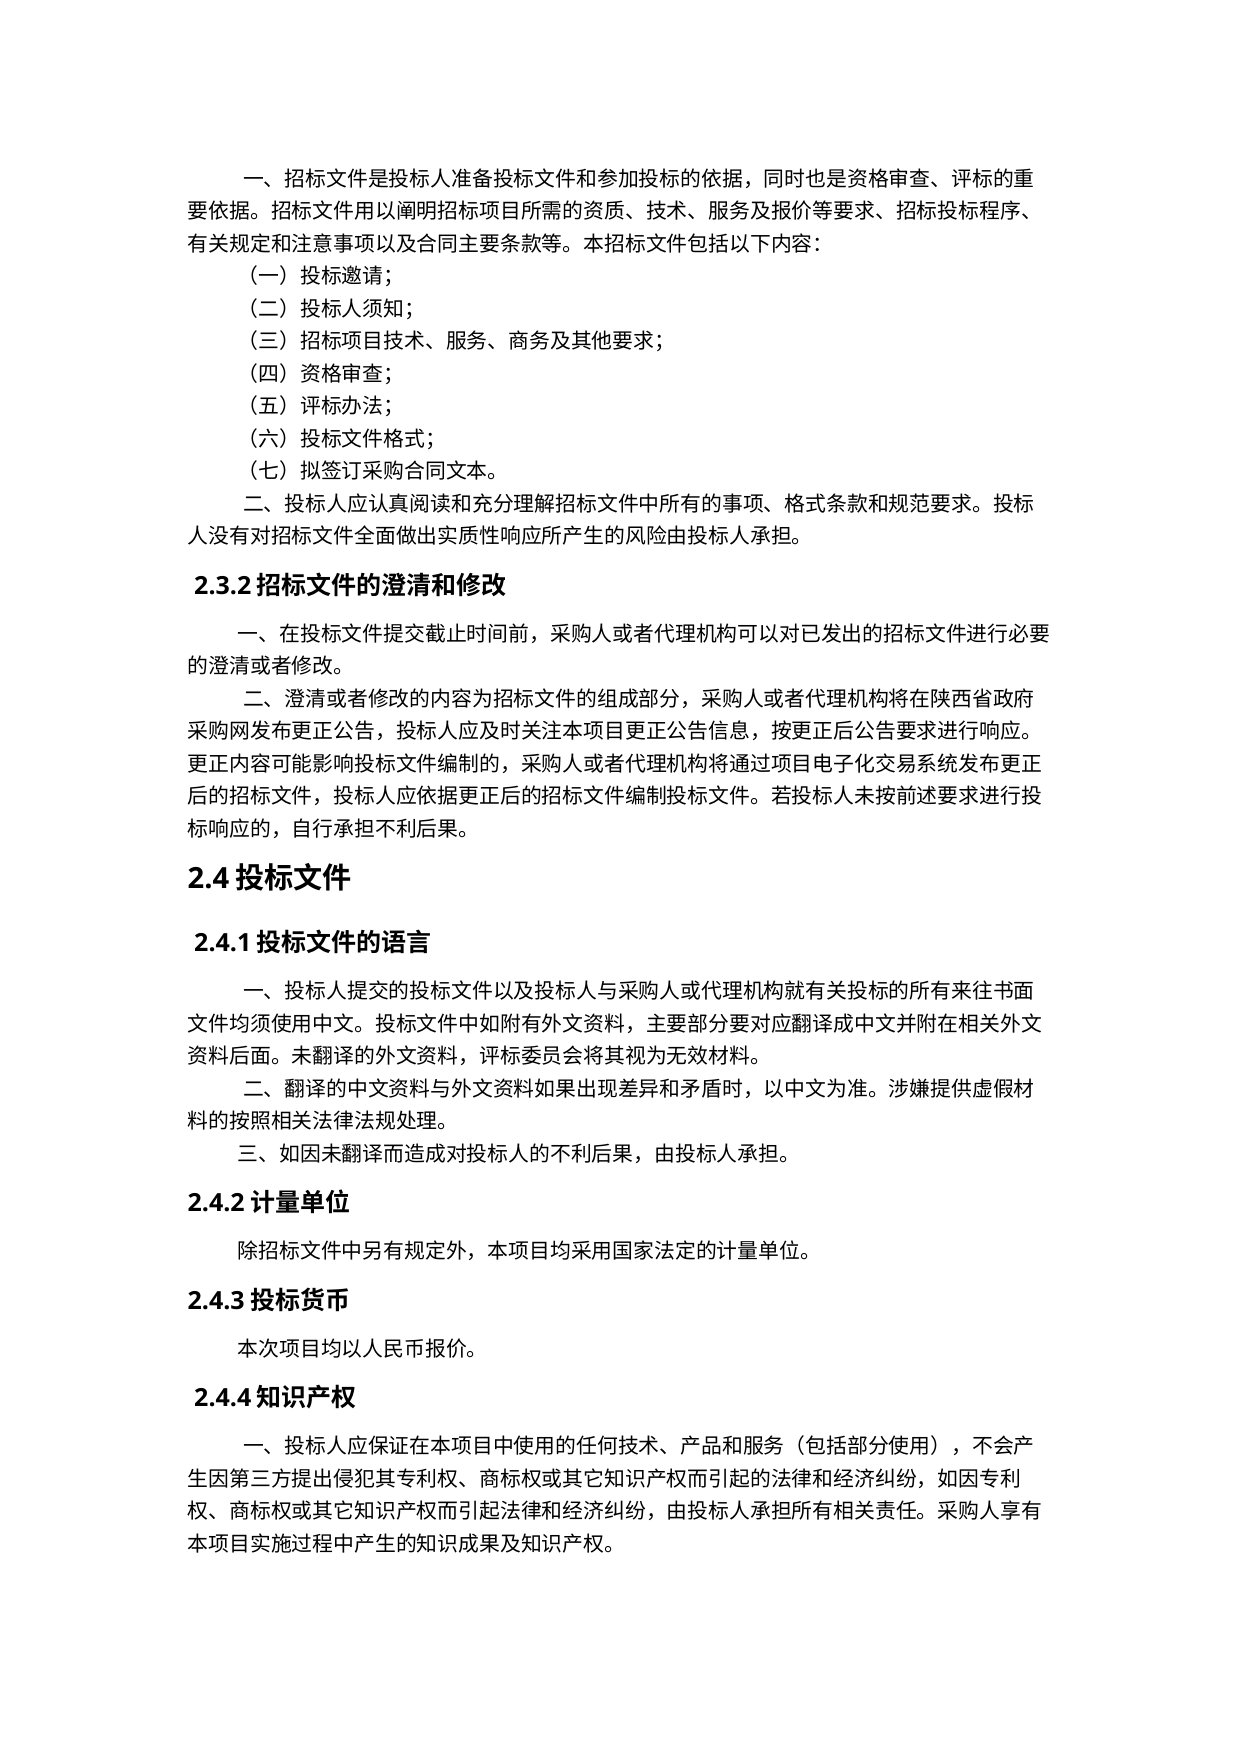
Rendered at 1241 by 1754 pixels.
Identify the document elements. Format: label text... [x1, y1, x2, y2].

text 2.4.3投标货币 [187, 1267, 1053, 1332]
text 二、投标人应认真阅读和充分理解招标文件中所有的事项、格式条款和规范要求。投标人没有对招标文件全面做出实质性响应所产生的风险由投标人承担。 [187, 487, 1053, 552]
text 三、如因未翻译而造成对投标人的不利后果，由投标人承担。 [187, 1137, 1053, 1169]
text （一）投标邀请； [187, 259, 1053, 292]
text （六）投标文件格式； [187, 422, 1053, 454]
text （四）资格审查； [187, 357, 1053, 389]
text 一、在投标文件提交截止时间前，采购人或者代理机构可以对已发出的招标文件进行必要的澄清或者修改。 [187, 617, 1053, 682]
text （二）投标人须知； [187, 292, 1053, 324]
text （三）招标项目技术、服务、商务及其他要求； [187, 324, 1053, 357]
text 本次项目均以人民币报价。 [187, 1332, 1053, 1364]
text 一、投标人应保证在本项目中使用的任何技术、产品和服务（包括部分使用），不会产生因第三方提出侵犯其专利权、商标权或其它知识产权而引起的法律和经济纠纷，如因专利权、商标权或其它知识产权而引起法律和经济纠纷，由投标人承担所有相关责任。采购人享有本项目实施过程中产生的知识成果及知识产权。 [187, 1429, 1053, 1559]
text （五）评标办法； [187, 389, 1053, 422]
text 2.4投标文件 [187, 844, 1053, 909]
text 2.4.1投标文件的语言 [187, 909, 1053, 974]
text 2.3.2招标文件的澄清和修改 [187, 552, 1053, 617]
text 二、澄清或者修改的内容为招标文件的组成部分，采购人或者代理机构将在陕西省政府采购网发布更正公告，投标人应及时关注本项目更正公告信息，按更正后公告要求进行响应。更正内容可能影响投标文件编制的，采购人或者代理机构将通过项目电子化交易系统发布更正后的招标文件，投标人应依据更正后的招标文件编制投标文件。若投标人未按前述要求进行投标响应的，自行承担不利后果。 [187, 682, 1053, 844]
text 二、翻译的中文资料与外文资料如果出现差异和矛盾时，以中文为准。涉嫌提供虚假材料的按照相关法律法规处理。 [187, 1072, 1053, 1137]
text 一、投标人提交的投标文件以及投标人与采购人或代理机构就有关投标的所有来往书面文件均须使用中文。投标文件中如附有外文资料，主要部分要对应翻译成中文并附在相关外文资料后面。未翻译的外文资料，评标委员会将其视为无效材料。 [187, 974, 1053, 1072]
text 2.4.2计量单位 [187, 1169, 1053, 1234]
text 一、招标文件是投标人准备投标文件和参加投标的依据，同时也是资格审查、评标的重要依据。招标文件用以阐明招标项目所需的资质、技术、服务及报价等要求、招标投标程序、有关规定和注意事项以及合同主要条款等。本招标文件包括以下内容： [187, 162, 1053, 259]
text （七）拟签订采购合同文本。 [187, 454, 1053, 487]
text 除招标文件中另有规定外，本项目均采用国家法定的计量单位。 [187, 1234, 1053, 1267]
text 2.4.4知识产权 [187, 1364, 1053, 1429]
